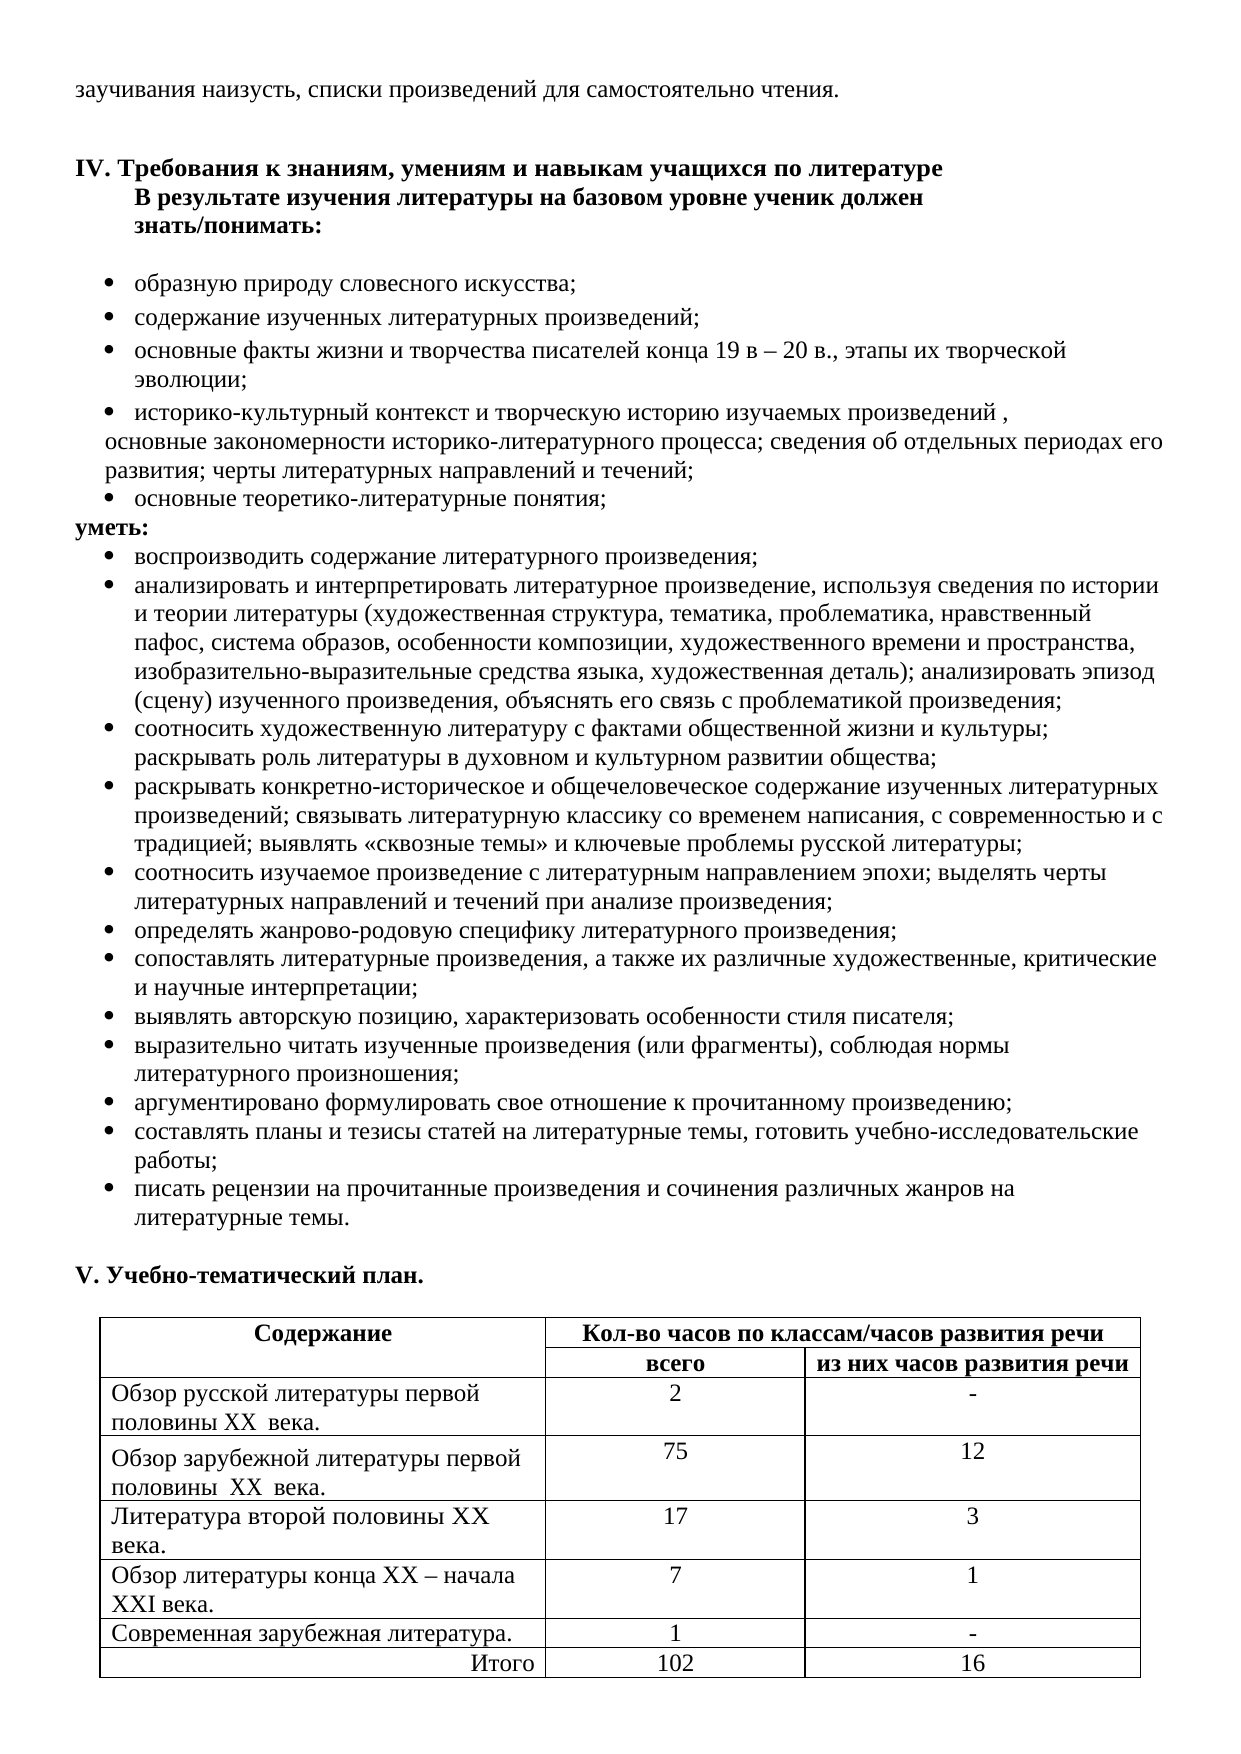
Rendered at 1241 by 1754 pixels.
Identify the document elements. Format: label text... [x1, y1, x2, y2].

list соотносить изучаемое произведение с литературным направлением эпохи; выделять черты литературных направлений и течений при анализе произведения; [104, 857, 1165, 915]
table_cell 17 [546, 1501, 804, 1559]
text В результате изучения литературы на базовом уровне ученик должен [75, 182, 1165, 211]
table_cell 12 [806, 1436, 1140, 1500]
table_cell 75 [546, 1436, 804, 1500]
list сопоставлять литературные произведения, а также их различные художественные, критические и научные интерпретации; [104, 943, 1165, 1001]
table_header Содержание [101, 1318, 545, 1377]
table_cell всего [546, 1348, 804, 1377]
list выразительно читать изученные произведения (или фрагменты), соблюдая нормы литературного произношения; [104, 1030, 1165, 1087]
table_cell 2 [546, 1378, 804, 1435]
list соотносить художественную литературу с фактами общественной жизни и культуры; раскрывать роль литературы в духовном и культурном развитии общества; [104, 713, 1165, 771]
list основные закономерности историко-литературного процесса; сведения об отдельных периодах его развития; черты литературных направлений и течений; [104, 426, 1165, 483]
table_cell Обзор зарубежной литературы первой половины XX века. [101, 1436, 545, 1500]
table_cell 102 [546, 1648, 804, 1677]
table_cell 1 [546, 1619, 804, 1647]
table_cell Литература второй половины XX века. [101, 1501, 545, 1559]
text IV. Требования к знаниям, умениям и навыкам учащихся по литературе [75, 157, 1165, 182]
list основные факты жизни и творчества писателей конца 19 в – 20 в., этапы их творческой эволюции; [104, 335, 1165, 392]
table_cell Обзор русской литературы первой половины XX века. [101, 1378, 545, 1435]
list содержание изученных литературных произведений; [104, 302, 1165, 330]
list выявлять авторскую позицию, характеризовать особенности стиля писателя; [104, 1001, 1165, 1030]
table_header Кол-во часов по классам/часов развития речи [546, 1318, 1140, 1347]
table_cell из них часов развития речи [806, 1348, 1140, 1377]
text знать/понимать: [75, 211, 1165, 239]
table_cell Итого [101, 1648, 545, 1677]
table_cell - [806, 1619, 1140, 1647]
list составлять планы и тезисы статей на литературные темы, готовить учебно-исследовательские работы; [104, 1116, 1165, 1173]
list определять жанрово-родовую специфику литературного произведения; [104, 915, 1165, 943]
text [75, 75, 1165, 103]
table_cell Современная зарубежная литература. [101, 1619, 545, 1647]
list историко-культурный контекст и творческую историю изучаемых произведений , [104, 397, 1165, 426]
list анализировать и интерпретировать литературное произведение, используя сведения по истории и теории литературы (художественная структура, тематика, проблематика, нравственный пафос, система образов, особенности композиции, художественного времени и пространства, изобразительно-выразительные средства языка, художественная деталь); анализировать эпизод (сцену) изученного произведения, объяснять его связь с проблематикой произведения; [104, 570, 1165, 713]
table_cell 1 [806, 1560, 1140, 1617]
text V. Учебно-тематический план. [75, 1260, 1165, 1288]
list основные теоретико-литературные понятия; [104, 483, 1165, 512]
table_cell 3 [806, 1501, 1140, 1559]
table_cell 7 [546, 1560, 804, 1617]
list воспроизводить содержание литературного произведения; [104, 541, 1165, 570]
table_cell 16 [806, 1648, 1140, 1677]
list образную природу словесного искусства; [104, 268, 1165, 297]
list писать рецензии на прочитанные произведения и сочинения различных жанров на литературные темы. [104, 1173, 1165, 1231]
text уметь: [75, 512, 1165, 541]
list аргументировано формулировать свое отношение к прочитанному произведению; [104, 1087, 1165, 1116]
list раскрывать конкретно-историческое и общечеловеческое содержание изученных литературных произведений; связывать литературную классику со временем написания, с современностью и с традицией; выявлять «сквозные темы» и ключевые проблемы русской литературы; [104, 771, 1165, 857]
table_cell - [806, 1378, 1140, 1435]
table_cell Обзор литературы конца ХХ – начала ХХI века. [101, 1560, 545, 1617]
